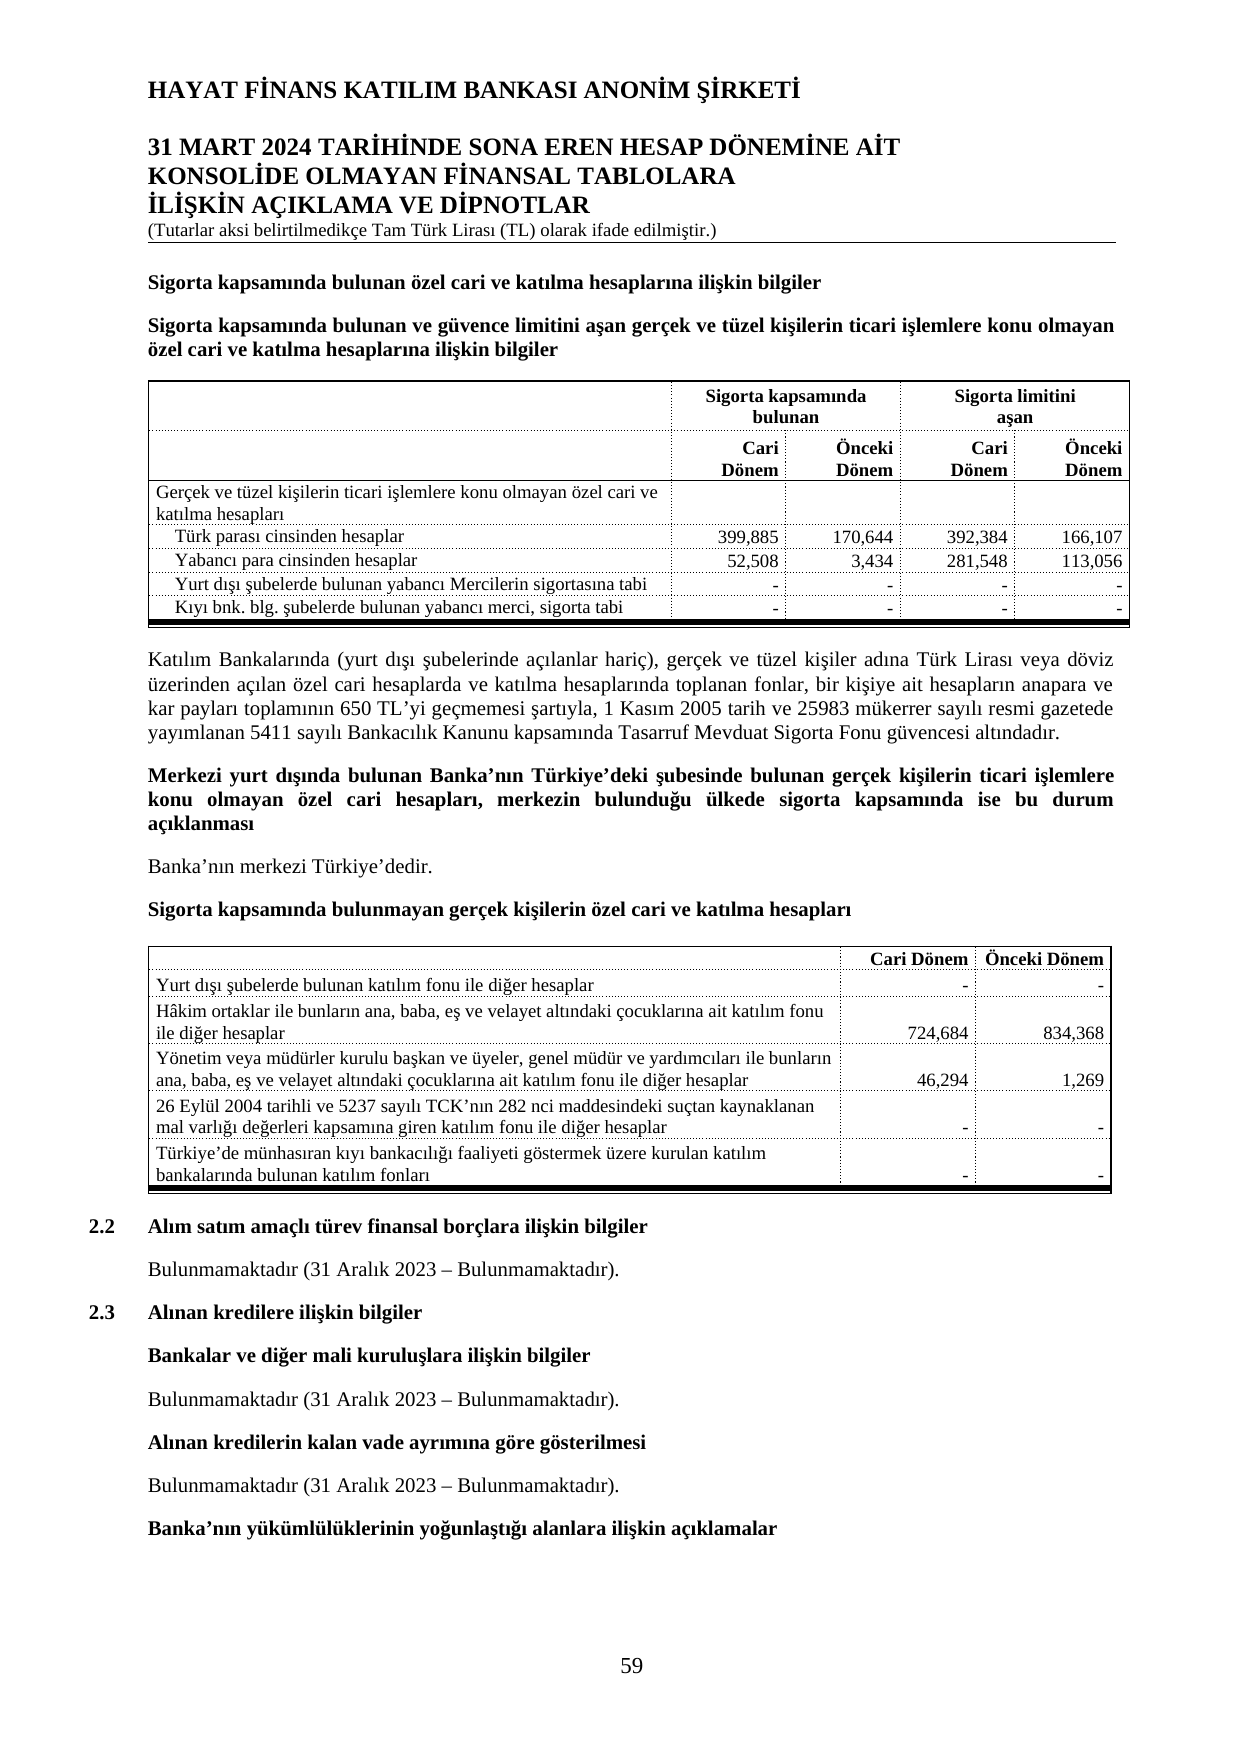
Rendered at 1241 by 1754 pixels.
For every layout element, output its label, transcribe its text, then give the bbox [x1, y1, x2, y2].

text Katılım Bankalarında (yurt dışı şubelerinde açılanlar hariç), gerçek ve tüzel kişiler adına Türk Lirası veya döviz üzerinden açılan özel cari hesaplarda ve katılma hesaplarında toplanan fonlar, bir kişiye ait hesapların anapara ve kar payları toplamının 650 TL’yi geçmemesi şartıyla, 1 Kasım 2005 tarih ve 25983 mükerrer sayılı resmi gazetede yayımlanan 5411 sayılı Bankacılık Kanunu kapsamında Tasarruf Mevduat Sigorta Fonu güvencesi altındadır. [89, 647, 1116, 744]
text Bankalar ve diğer mali kuruluşlara ilişkin bilgiler [89, 1343, 1116, 1367]
text Banka’nın merkezi Türkiye’dedir. [89, 854, 1116, 878]
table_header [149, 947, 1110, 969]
text 2.3 Alınan kredilere ilişkin bilgiler [89, 1300, 1116, 1324]
text Alınan kredilerin kalan vade ayrımına göre gösterilmesi [89, 1430, 1116, 1454]
text Bulunmamaktadır (31 Aralık 2023 – Bulunmamaktadır). [148, 1473, 1116, 1497]
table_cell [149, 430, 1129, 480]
text Sigorta kapsamında bulunmayan gerçek kişilerin özel cari ve katılma hesapları [89, 897, 1116, 921]
text Sigorta kapsamında bulunan ve güvence limitini aşan gerçek ve tüzel kişilerin ticari işlemlere konu olmayan özel cari ve katılma hesaplarına ilişkin bilgiler [79, 313, 1116, 361]
text Sigorta kapsamında bulunan özel cari ve katılma hesaplarına ilişkin bilgiler [89, 270, 1116, 294]
text Bulunmamaktadır (31 Aralık 2023 – Bulunmamaktadır). [148, 1386, 1116, 1411]
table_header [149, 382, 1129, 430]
text 2.2 Alım satım amaçlı türev finansal borçlara ilişkin bilgiler [89, 1213, 1116, 1238]
text Bulunmamaktadır (31 Aralık 2023 – Bulunmamaktadır). [148, 1257, 1116, 1281]
text Merkezi yurt dışında bulunan Banka’nın Türkiye’deki şubesinde bulunan gerçek kişilerin ticari işlemlere konu olmayan özel cari hesapları, merkezin bulunduğu ülkede sigorta kapsamında ise bu durum açıklanması [148, 763, 1116, 835]
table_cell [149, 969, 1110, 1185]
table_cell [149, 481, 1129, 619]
text Banka’nın yükümlülüklerinin yoğunlaştığı alanlara ilişkin açıklamalar [148, 1516, 1116, 1540]
